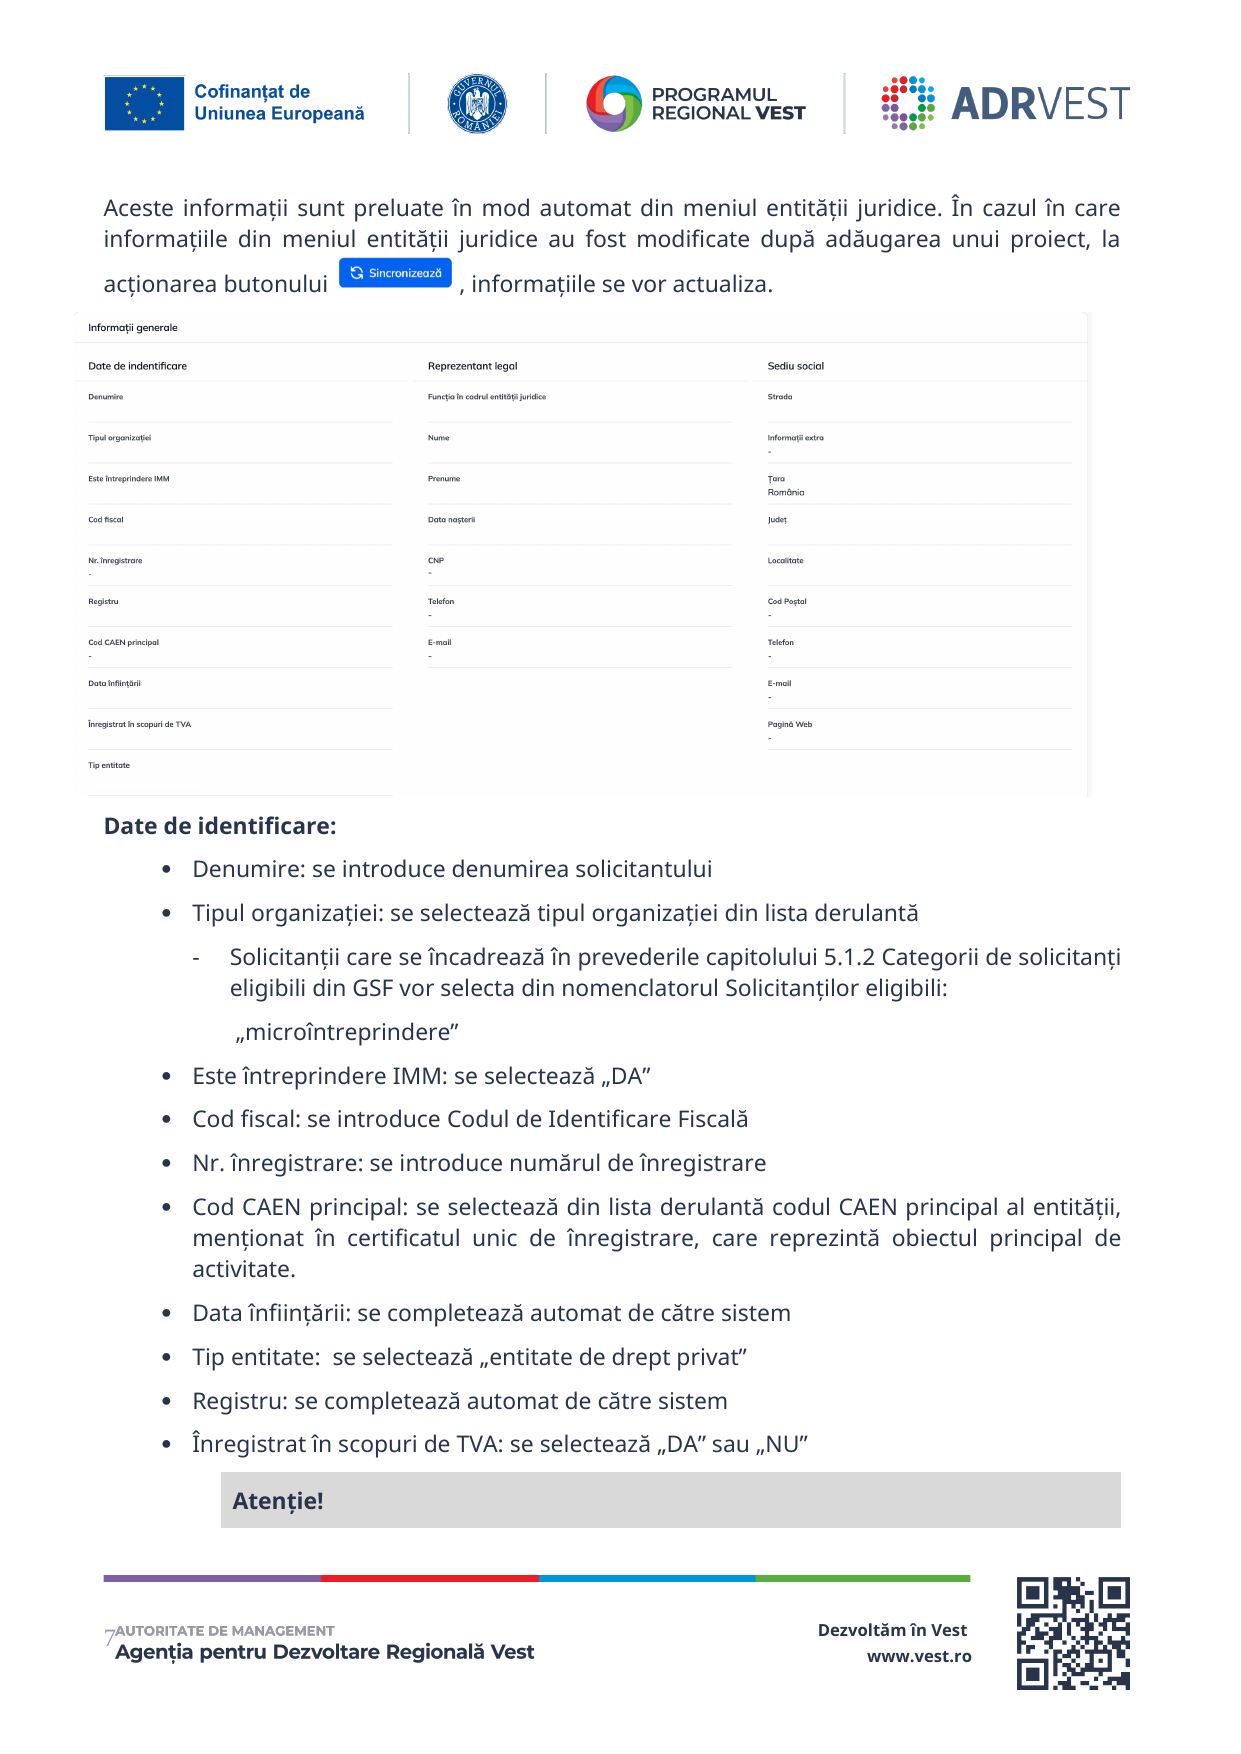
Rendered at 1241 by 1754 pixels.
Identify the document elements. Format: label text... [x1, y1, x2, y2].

list Solicitanții care se încadrează în prevederile capitolului 5.1.2 Categorii de solicitanți eligibili din GSF vor selecta din nomenclatorul Solicitanților eligibili: [192, 941, 1122, 1003]
text Aceste informații sunt preluate în mod automat din meniul entității juridice. În cazul în care informațiile din meniul entității juridice au fost modificate după adăugarea unui proiect, la acționarea butonului , informațiile se vor actualiza. [103, 192, 1122, 300]
text Date de identificare: [103, 809, 1122, 841]
list Registru: se completează automat de către sistem [162, 1384, 1122, 1416]
list Denumire: se introduce denumirea solicitantului [162, 853, 1122, 884]
list Cod fiscal: se introduce Codul de Identificare Fiscală [162, 1103, 1122, 1134]
list Tipul organizației: se selectează tipul organizației din lista derulantă [162, 897, 1122, 928]
list Este întreprindere IMM: se selectează „DA” [162, 1059, 1122, 1091]
list „microîntreprindere” [229, 1016, 1122, 1047]
picture [103, 73, 1131, 134]
list Cod CAEN principal: se selectează din lista derulantă codul CAEN principal al entității, menționat în certificatul unic de înregistrare, care reprezintă obiectul principal de activitate. [162, 1191, 1122, 1284]
list Înregistrat în scopuri de TVA: se selectează „DA” sau „NU” [162, 1428, 1122, 1459]
list Data înființării: se completează automat de către sistem [162, 1297, 1122, 1328]
picture [73, 312, 1093, 797]
list Nr. înregistrare: se introduce numărul de înregistrare [162, 1147, 1122, 1178]
picture [1008, 1568, 1139, 1699]
picture [334, 254, 454, 293]
list Tip entitate: se selectează „entitate de drept privat” [162, 1341, 1122, 1372]
